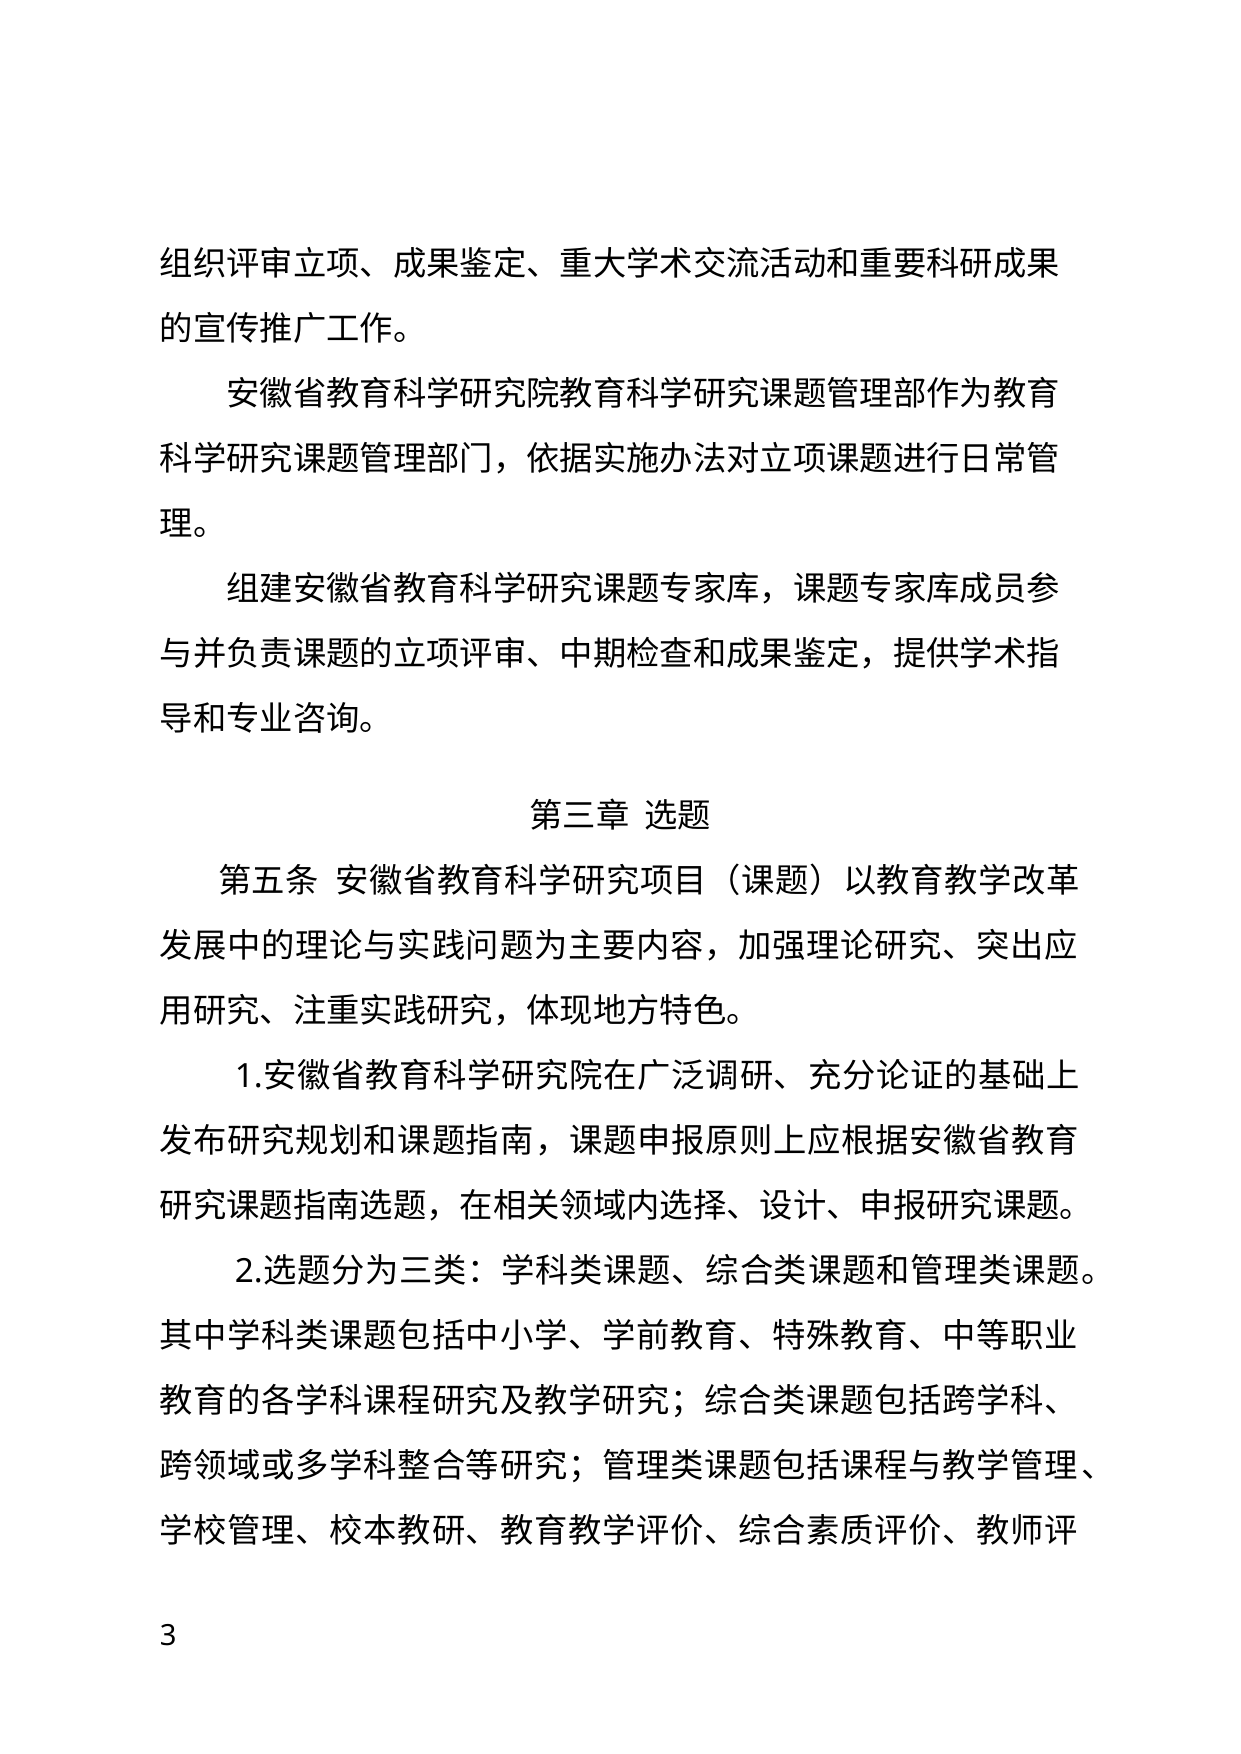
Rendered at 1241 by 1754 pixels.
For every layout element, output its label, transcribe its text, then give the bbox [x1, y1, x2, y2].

text 1.安徽省教育科学研究院在广泛调研、充分论证的基础上发布研究规划和课题指南，课题申报原则上应根据安徽省教育研究课题指南选题，在相关领域内选择、设计、申报研究课题。 [159, 1041, 1081, 1236]
text 第五条 安徽省教育科学研究项目（课题）以教育教学改革发展中的理论与实践问题为主要内容，加强理论研究、突出应用研究、注重实践研究，体现地方特色。 [159, 846, 1081, 1041]
text 第三章 选题 [159, 781, 1081, 846]
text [159, 228, 1081, 358]
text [159, 1236, 1081, 1561]
text 组建安徽省教育科学研究课题专家库，课题专家库成员参与并负责课题的立项评审、中期检查和成果鉴定，提供学术指导和专业咨询。 [159, 553, 1081, 748]
text 安徽省教育科学研究院教育科学研究课题管理部作为教育科学研究课题管理部门，依据实施办法对立项课题进行日常管理。 [159, 358, 1081, 553]
